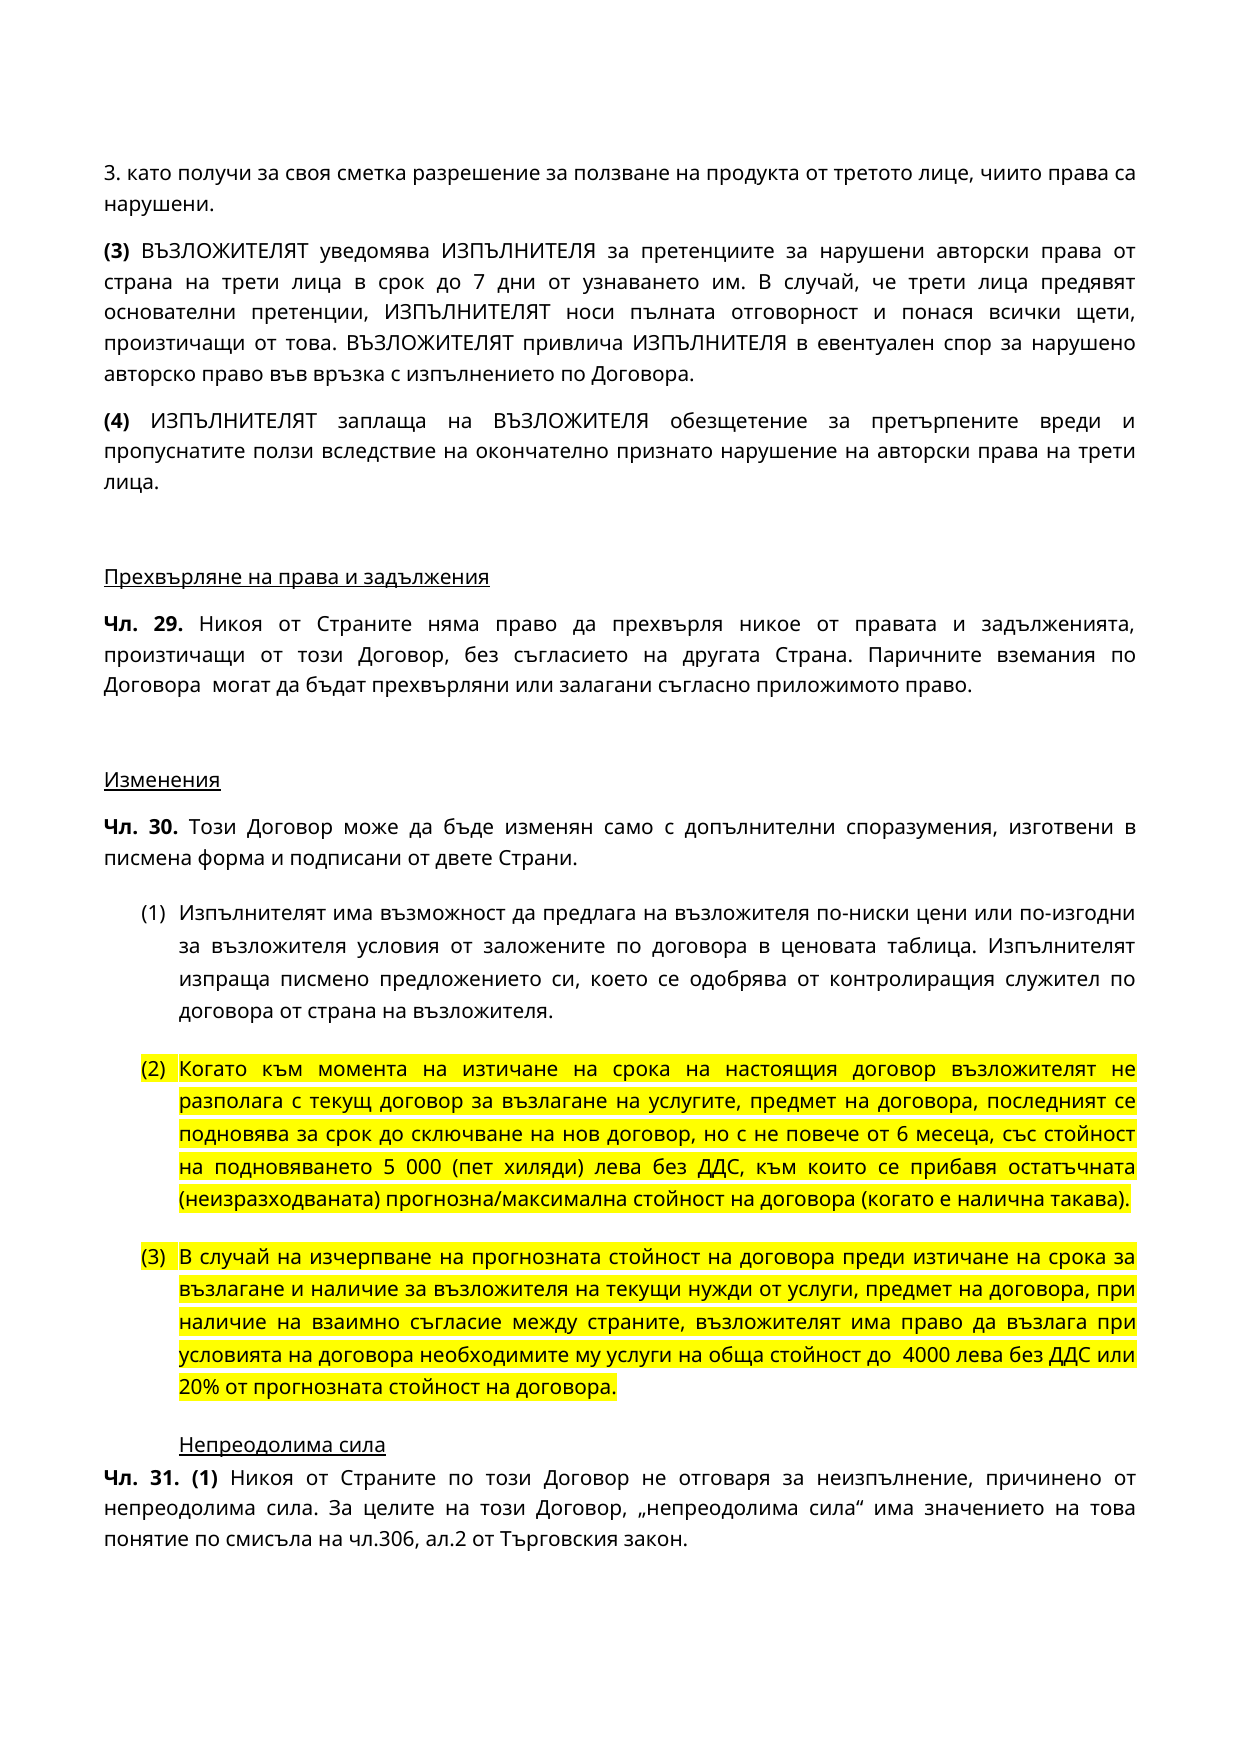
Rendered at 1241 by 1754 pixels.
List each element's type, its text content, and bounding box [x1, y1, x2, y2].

list Изпълнителят има възможност да предлага на възложителя по-ниски цени или по-изгодни за възложителя условия от заложените по договора в ценовата таблица. Изпълнителят изпраща писмено предложението си, което се одобрява от контролиращия служител по договора от страна на възложителя. [141, 898, 1137, 1025]
text Непреодолима сила [178, 1430, 1137, 1458]
list Когато към момента на изтичане на срока на настоящия договор възложителят не разполага с текущ договор за възлагане на услугите, предмет на договора, последният се подновява за срок до сключване на нов договор, но с не повече от 6 месеца, със стойност на подновяването 5 000 (пет хиляди) лева без ДДС, към които се прибавя остатъчната (неизразходваната) прогнозна/максимална стойност на договора (когато е налична такава). [141, 1054, 1137, 1213]
text Чл. 31. (1) Никоя от Страните по този Договор не отговаря за неизпълнение, причинено от непреодолима сила. За целите на този Договор, „непреодолима сила“ има значението на това понятие по смисъла на чл.306, ал.2 от Търговския закон. [103, 1463, 1137, 1552]
text Чл. 29. Никоя от Страните няма право да прехвърля никое от правата и задълженията, произтичащи от този Договор, без съгласието на другата Страна. Паричните вземания по Договора могат да бъдат прехвърляни или залагани съгласно приложимото право. [103, 609, 1137, 699]
text Изменения [103, 765, 1137, 793]
text (4) ИЗПЪЛНИТЕЛЯТ заплаща на ВЪЗЛОЖИТЕЛЯ обезщетение за претърпените вреди и пропуснатите ползи вследствие на окончателно признато нарушение на авторски права на трети лица. [103, 406, 1137, 496]
text (3) ВЪЗЛОЖИТЕЛЯТ уведомява ИЗПЪЛНИТЕЛЯ за претенциите за нарушени авторски права от страна на трети лица в срок до 7 дни от узнаването им. В случай, че трети лица предявят основателни претенции, ИЗПЪЛНИТЕЛЯТ носи пълната отговорност и понася всички щети, произтичащи от това. ВЪЗЛОЖИТЕЛЯТ привлича ИЗПЪЛНИТЕЛЯ в евентуален спор за нарушено авторско право във връзка с изпълнението по Договора. [103, 236, 1137, 387]
list В случай на изчерпване на прогнозната стойност на договора преди изтичане на срока за възлагане и наличие за възложителя на текущи нужди от услуги, предмет на договора, при наличие на взаимно съгласие между страните, възложителят има право да възлага при условията на договора необходимите му услуги на обща стойност до 4000 лева без ДДС или 20% от прогнозната стойност на договора. [141, 1242, 1137, 1401]
text Прехвърляне на права и задължения [103, 562, 1137, 590]
text 3. като получи за своя сметка разрешение за ползване на продукта от третото лице, чиито права са нарушени. [103, 158, 1137, 217]
text Чл. 30. Този Договор може да бъде изменян само с допълнителни споразумения, изготвени в писмена форма и подписани от двете Страни. [103, 812, 1137, 871]
